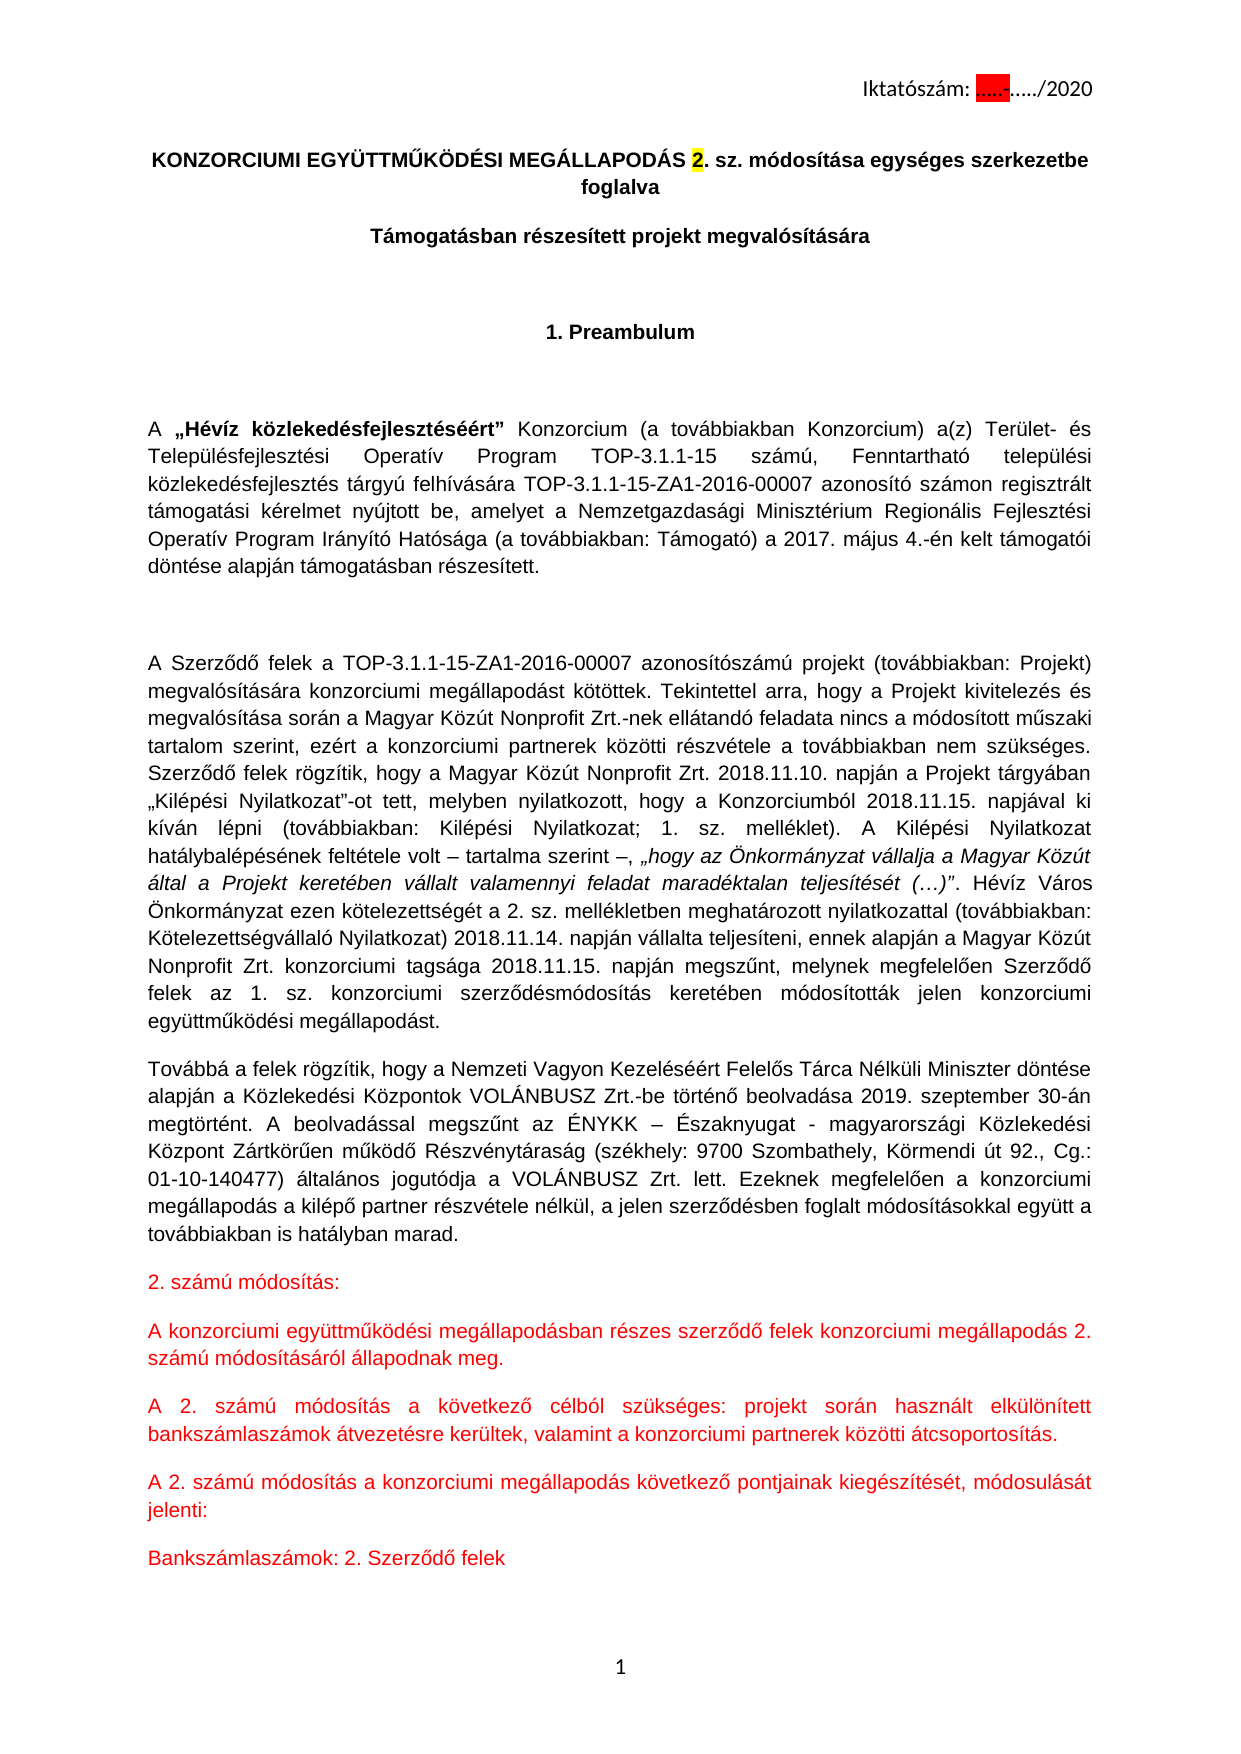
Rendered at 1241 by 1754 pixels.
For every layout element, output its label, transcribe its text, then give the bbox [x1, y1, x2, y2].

text Továbbá a felek rögzítik, hogy a Nemzeti Vagyon Kezeléséért Felelős Tárca Nélküli Miniszter döntése alapján a Közlekedési Központok VOLÁNBUSZ Zrt.-be történő beolvadása 2019. szeptember 30-án megtörtént. A beolvadással megszűnt az ÉNYKK – Északnyugat - magyarországi Közlekedési Központ Zártkörűen működő Részvénytáraság (székhely: 9700 Szombathely, Körmendi út 92., Cg.: 01-10-140477) általános jogutódja a VOLÁNBUSZ Zrt. lett. Ezeknek megfelelően a konzorciumi megállapodás a kilépő partner részvétele nélkül, a jelen szerződésben foglalt módosításokkal együtt a továbbiakban is hatályban marad. [148, 1057, 1093, 1246]
text Támogatásban részesített projekt megvalósítására [148, 223, 1093, 247]
text 1. Preambulum [148, 320, 1093, 344]
text KONZORCIUMI EGYÜTTMŰKÖDÉSI MEGÁLLAPODÁS 2. sz. módosítása egységes szerkezetbe foglalva [148, 148, 1093, 199]
text 2. számú módosítás: [148, 1270, 1093, 1294]
text Bankszámlaszámok: 2. Szerződő felek [148, 1546, 1093, 1570]
text A 2. számú módosítás a következő célból szükséges: projekt során használt elkülönített bankszámlaszámok átvezetésre kerültek, valamint a konzorciumi partnerek közötti átcsoportosítás. [148, 1394, 1093, 1446]
text A 2. számú módosítás a konzorciumi megállapodás következő pontjainak kiegészítését, módosulását jelenti: [148, 1470, 1093, 1522]
text A Szerződő felek a TOP-3.1.1-15-ZA1-2016-00007 azonosítószámú projekt (továbbiakban: Projekt) megvalósítására konzorciumi megállapodást kötöttek. Tekintettel arra, hogy a Projekt kivitelezés és megvalósítása során a Magyar Közút Nonprofit Zrt.-nek ellátandó feladata nincs a módosított műszaki tartalom szerint, ezért a konzorciumi partnerek közötti részvétele a továbbiakban nem szükséges. Szerződő felek rögzítik, hogy a Magyar Közút Nonprofit Zrt. 2018.11.10. napján a Projekt tárgyában „Kilépési Nyilatkozat”-ot tett, melyben nyilatkozott, hogy a Konzorciumból 2018.11.15. napjával ki kíván lépni (továbbiakban: Kilépési Nyilatkozat; 1. sz. melléklet). A Kilépési Nyilatkozat hatálybalépésének feltétele volt – tartalma szerint –, „hogy az Önkormányzat vállalja a Magyar Közút által a Projekt keretében vállalt valamennyi feladat maradéktalan teljesítését (…)”. Hévíz Város Önkormányzat ezen kötelezettségét a 2. sz. mellékletben meghatározott nyilatkozattal (továbbiakban: Kötelezettségvállaló Nyilatkozat) 2018.11.14. napján vállalta teljesíteni, ennek alapján a Magyar Közút Nonprofit Zrt. konzorciumi tagsága 2018.11.15. napján megszűnt, melynek megfelelően Szerződő felek az 1. sz. konzorciumi szerződésmódosítás keretében módosították jelen konzorciumi együttműködési megállapodást. [148, 651, 1093, 1032]
text A „Hévíz közlekedésfejlesztéséért” Konzorcium (a továbbiakban Konzorcium) a(z) Terület- és Településfejlesztési Operatív Program TOP-3.1.1-15 számú, Fenntartható települési közlekedésfejlesztés tárgyú felhívására TOP-3.1.1-15-ZA1-2016-00007 azonosító számon regisztrált támogatási kérelmet nyújtott be, amelyet a Nemzetgazdasági Minisztérium Regionális Fejlesztési Operatív Program Irányító Hatósága (a továbbiakban: Támogató) a 2017. május 4.-én kelt támogatói döntése alapján támogatásban részesített. [148, 417, 1093, 578]
text A konzorciumi együttműködési megállapodásban részes szerződő felek konzorciumi megállapodás 2. számú módosításáról állapodnak meg. [148, 1318, 1093, 1370]
